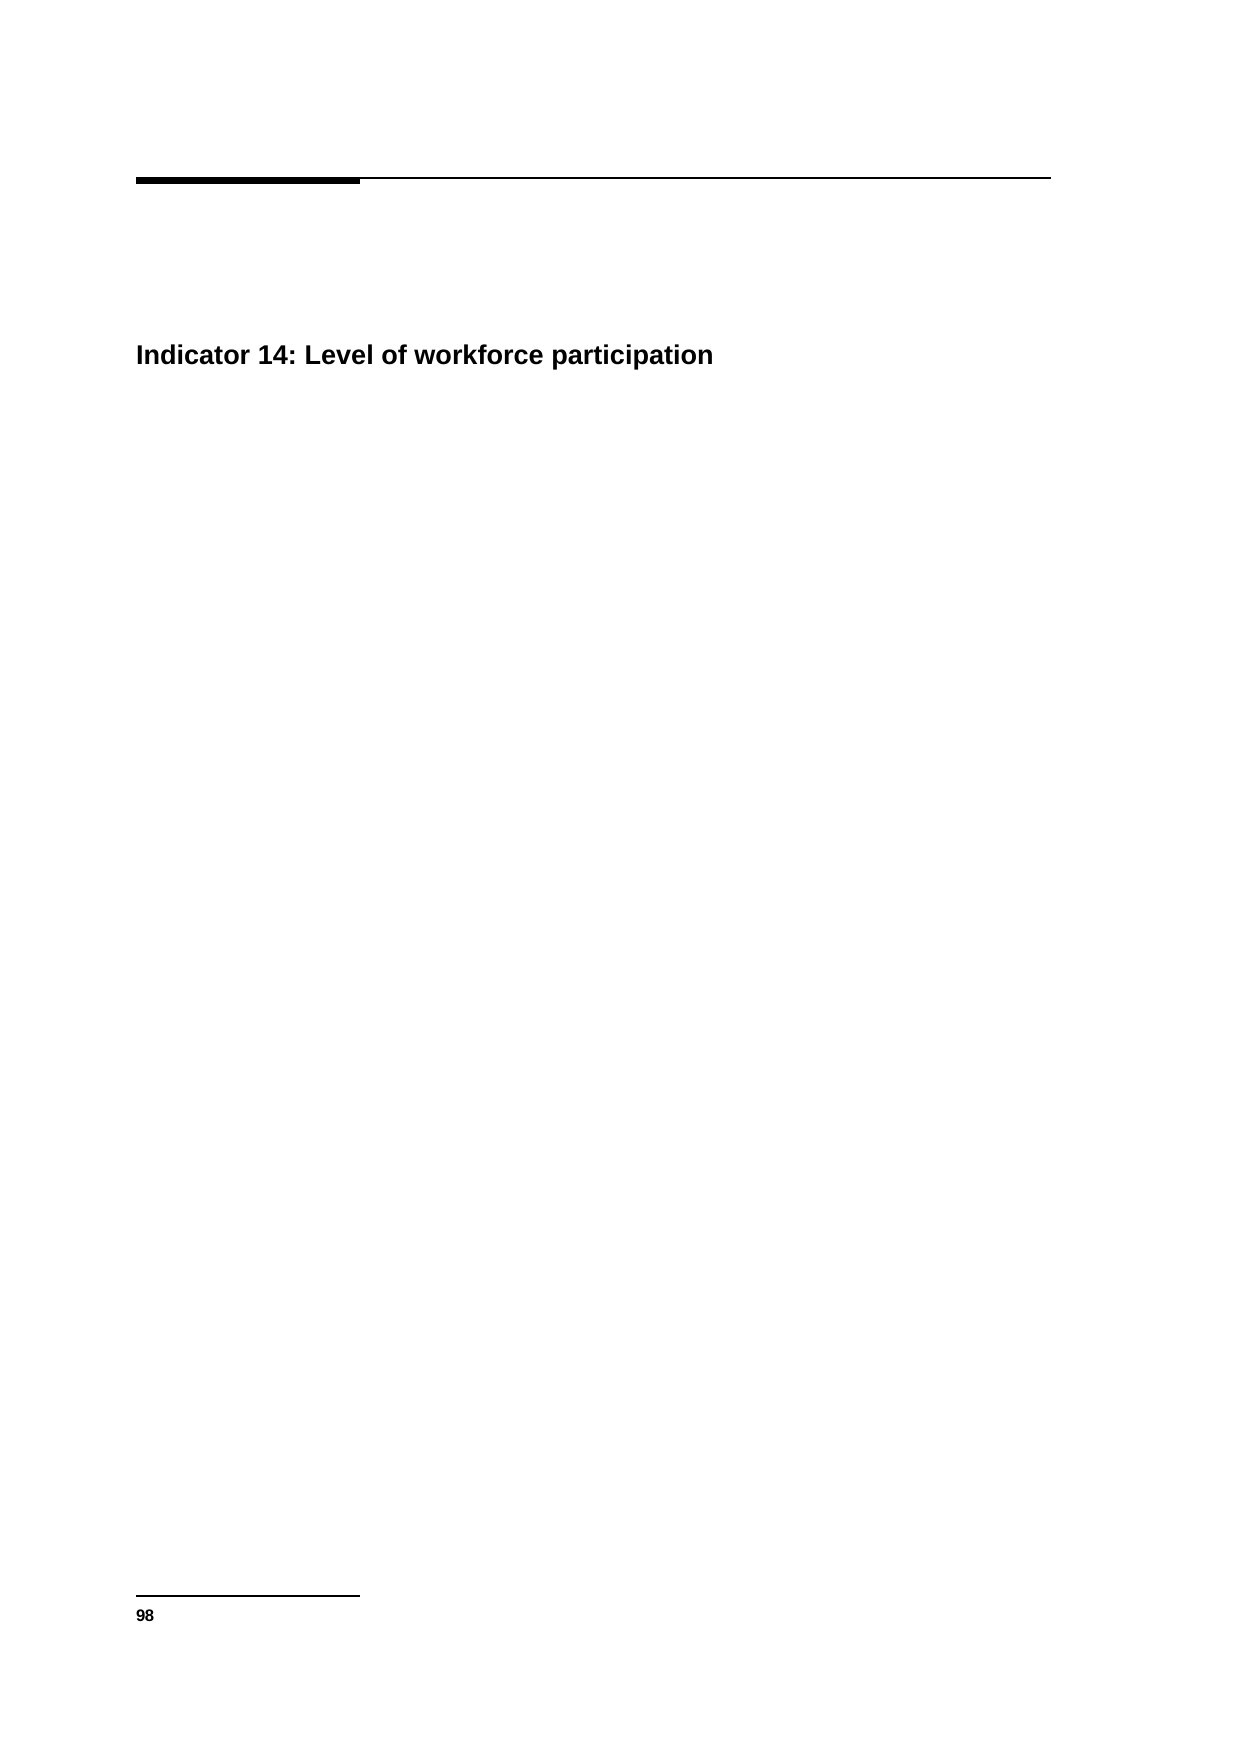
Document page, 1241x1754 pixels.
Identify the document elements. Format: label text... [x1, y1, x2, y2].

subtitle Indicator 14: Level of workforce participation [136, 338, 1051, 371]
